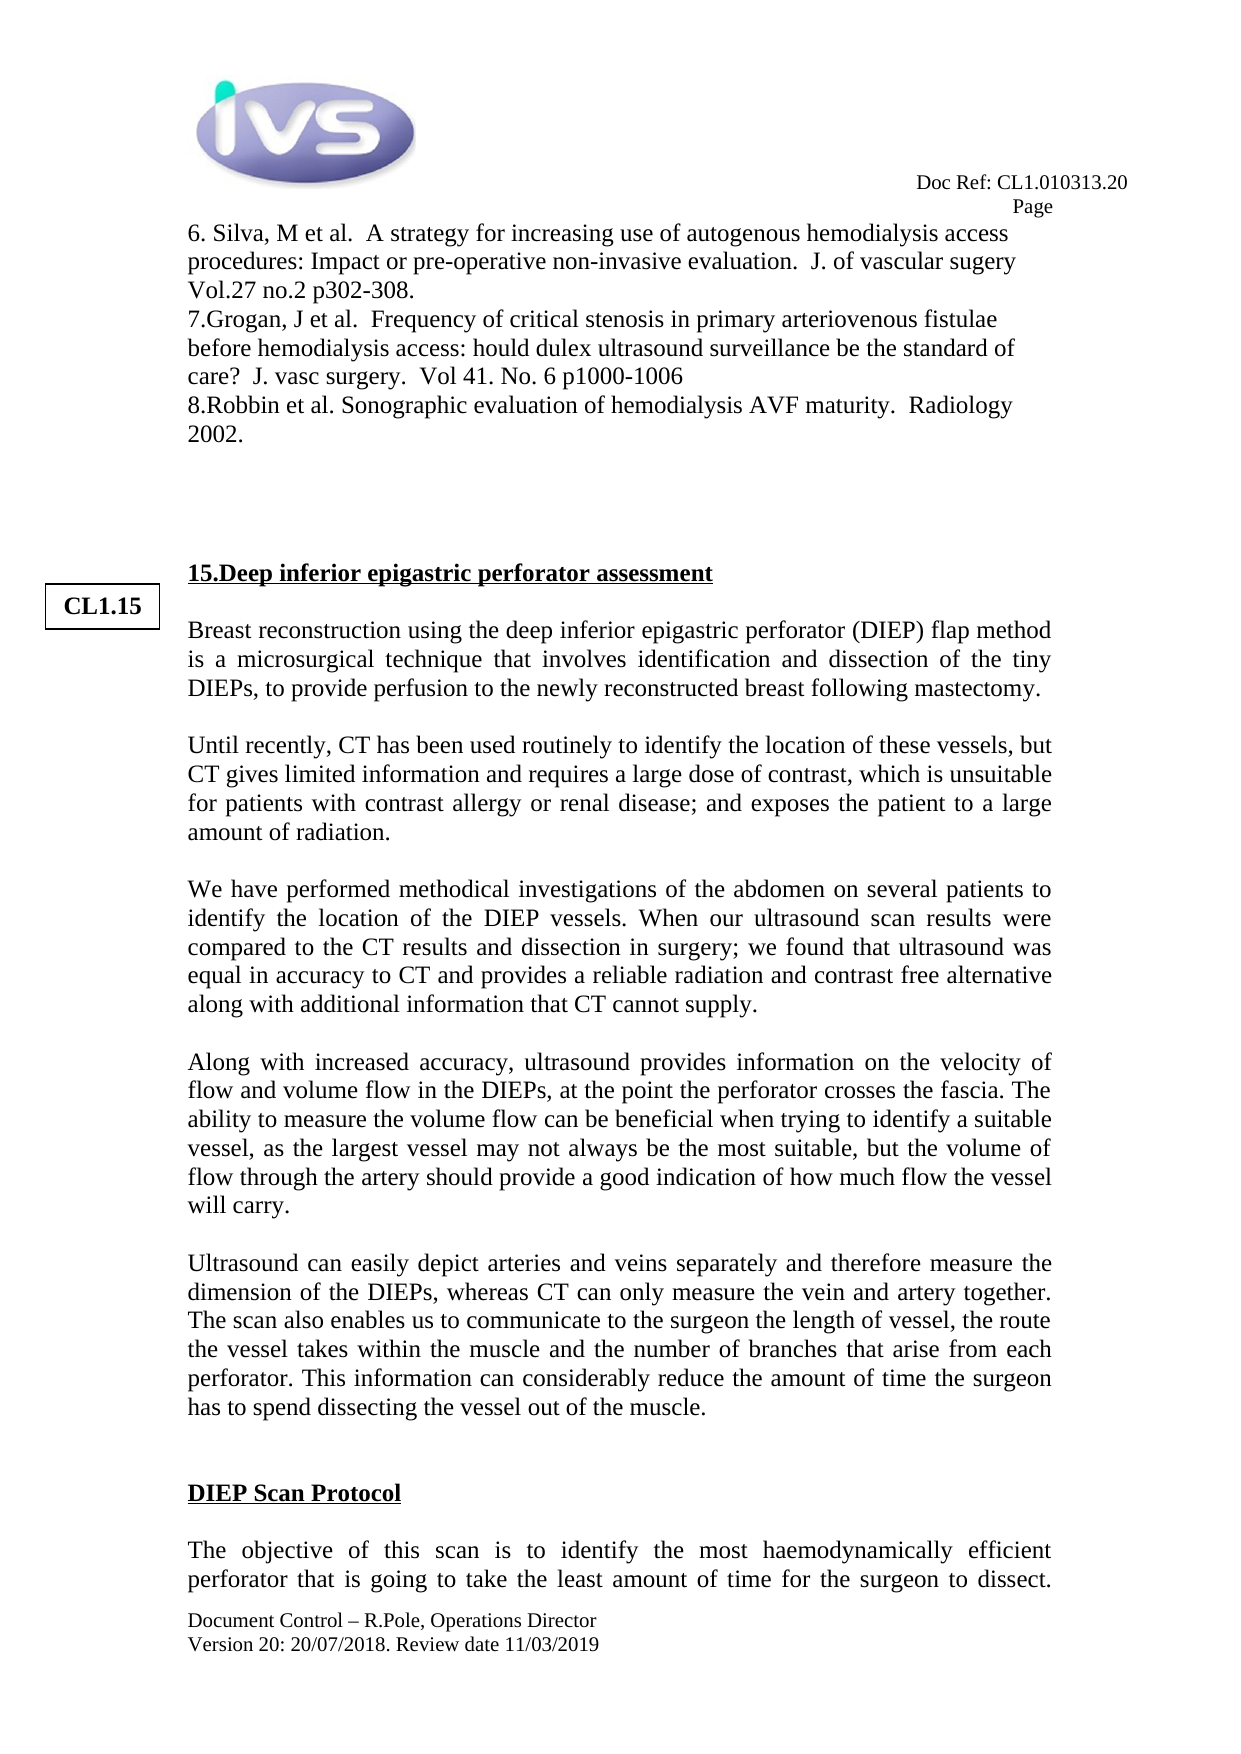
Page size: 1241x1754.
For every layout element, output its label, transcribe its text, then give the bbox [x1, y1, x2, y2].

text 6. Silva, M et al. A strategy for increasing use of autogenous hemodialysis access procedures: Impact or pre-operative non-invasive evaluation. J. of vascular sugery Vol.27 no.2 p302-308. [187, 218, 1053, 304]
text Ultrasound can easily depict arteries and veins separately and therefore measure the dimension of the DIEPs, whereas CT can only measure the vein and artery together. The scan also enables us to communicate to the surgeon the length of vessel, the route the vessel takes within the muscle and the number of branches that arise from each perforator. This information can considerably reduce the amount of time the surgeon has to spend dissecting the vessel out of the muscle. [187, 1248, 1053, 1421]
text 7.Grogan, J et al. Frequency of critical stenosis in primary arteriovenous fistulae before hemodialysis access: hould dulex ultrasound surveillance be the standard of care? J. vasc surgery. Vol 41. No. 6 p1000-1006 [187, 304, 1053, 390]
text We have performed methodical investigations of the abdomen on several patients to identify the location of the DIEP vessels. When our ultrasound scan results were compared to the CT results and dissection in surgery; we found that ultrasound was equal in accuracy to CT and provides a reliable radiation and contrast free alternative along with additional information that CT cannot supply. [187, 874, 1053, 1018]
text Until recently, CT has been used routinely to identify the location of these vessels, but CT gives limited information and requires a large dose of contrast, which is unsuitable for patients with contrast allergy or renal disease; and exposes the patient to a large amount of radiation. [187, 731, 1053, 846]
text 15.Deep inferior epigastric perforator assessment [187, 558, 1053, 587]
text Breast reconstruction using the deep inferior epigastric perforator (DIEP) flap method is a microsurgical technique that involves identification and dissection of the tiny DIEPs, to provide perfusion to the newly reconstructed breast following mastectomy. [187, 616, 1053, 702]
text 8.Robbin et al. Sonographic evaluation of hemodialysis AVF maturity. Radiology 2002. [187, 390, 1053, 448]
text Along with increased accuracy, ultrasound provides information on the velocity of flow and volume flow in the DIEPs, at the point the perforator crosses the fascia. The ability to measure the volume flow can be beneficial when trying to identify a suitable vessel, as the largest vessel may not always be the most suitable, but the volume of flow through the artery should provide a good indication of how much flow the vessel will carry. [187, 1047, 1053, 1219]
text DIEP Scan Protocol [187, 1478, 1053, 1507]
picture [187, 75, 416, 189]
